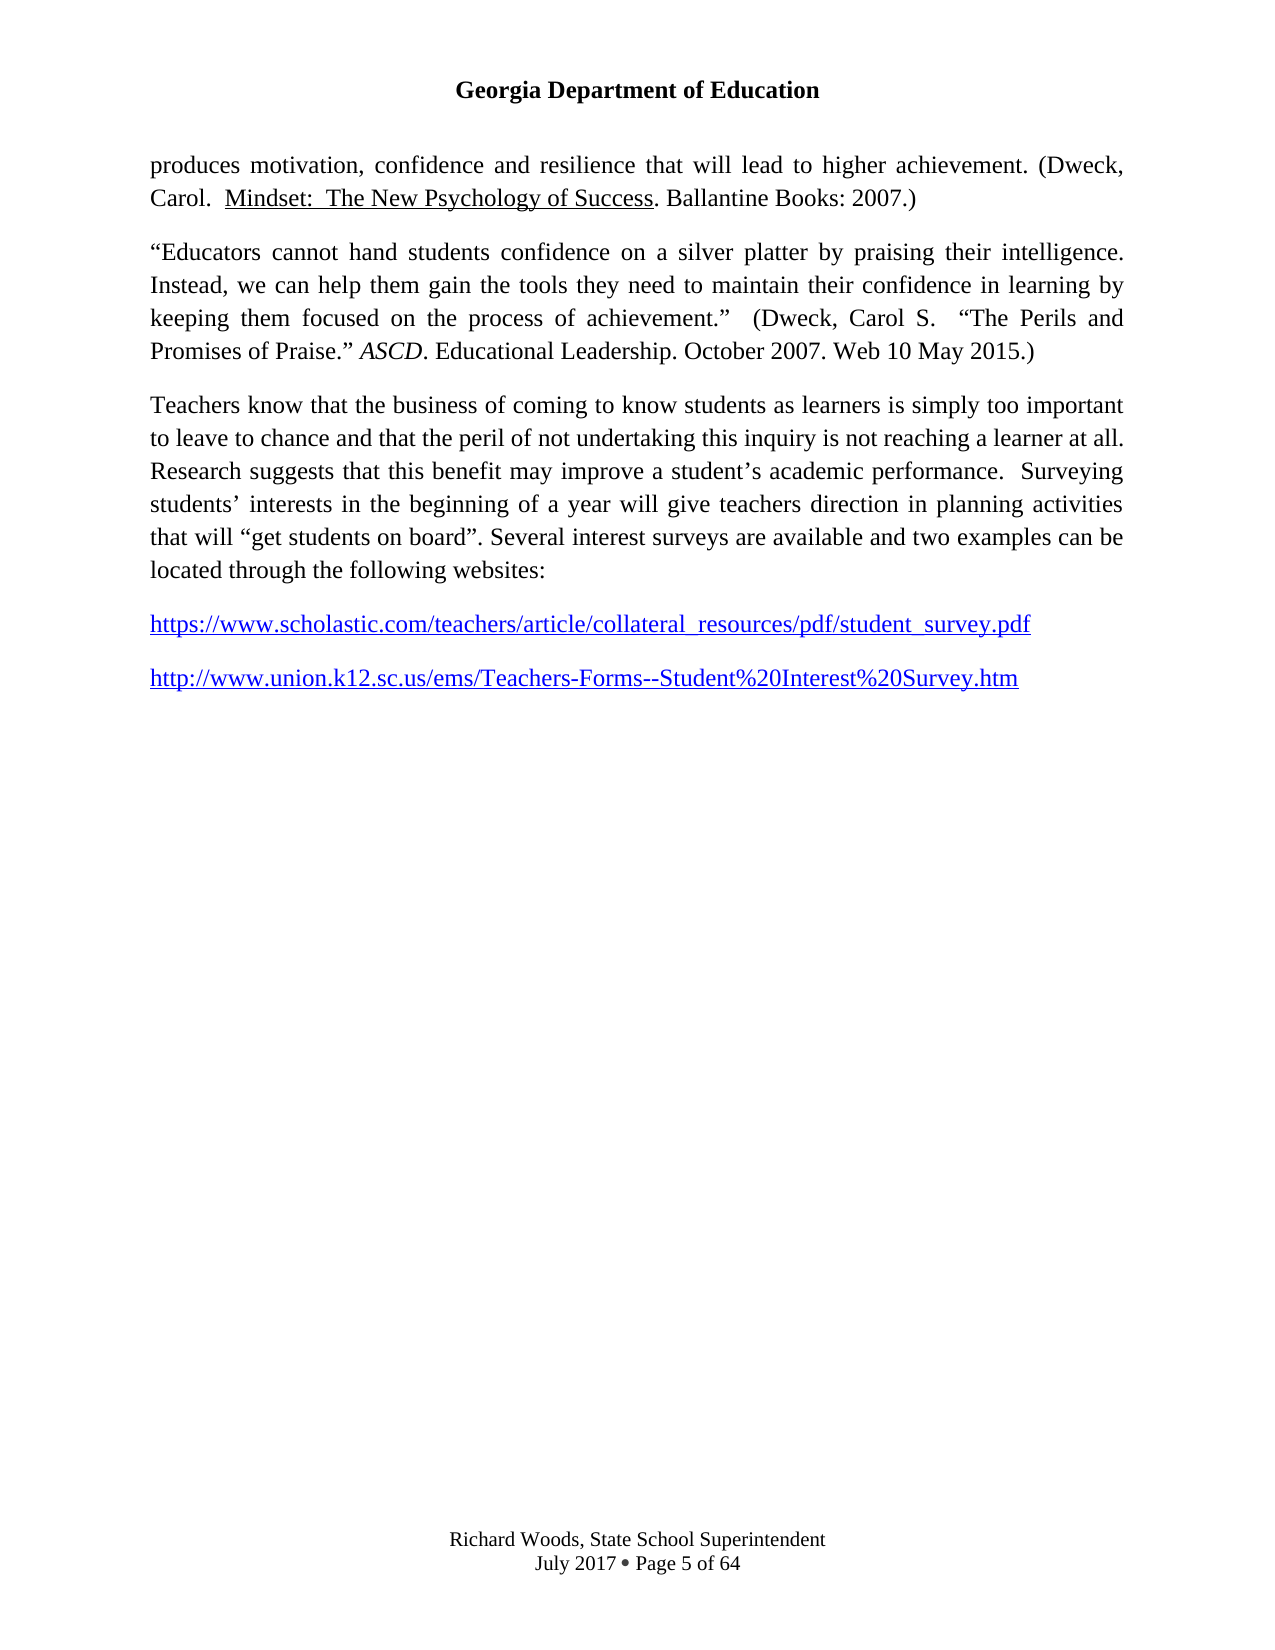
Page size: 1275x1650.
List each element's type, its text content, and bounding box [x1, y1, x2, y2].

text https://www.scholastic.com/teachers/article/collateral_resources/pdf/student_survey.pdf [150, 609, 1125, 637]
text “Educators cannot hand students confidence on a silver platter by praising their intelligence. Instead, we can help them gain the tools they need to maintain their confidence in learning by keeping them focused on the process of achievement.” (Dweck, Carol S. “The Perils and Promises of Praise.” ASCD. Educational Leadership. October 2007. Web 10 May 2015.) [150, 237, 1125, 365]
text http://www.union.k12.sc.us/ems/Teachers-Forms--Student%20Interest%20Survey.htm [150, 663, 1125, 691]
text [150, 150, 1125, 212]
text Teachers know that the business of coming to know students as learners is simply too important to leave to chance and that the peril of not undertaking this inquiry is not reaching a learner at all. Research suggests that this benefit may improve a student’s academic performance. Surveying students’ interests in the beginning of a year will give teachers direction in planning activities that will “get students on board”. Several interest surveys are available and two examples can be located through the following websites: [150, 551, 1125, 584]
